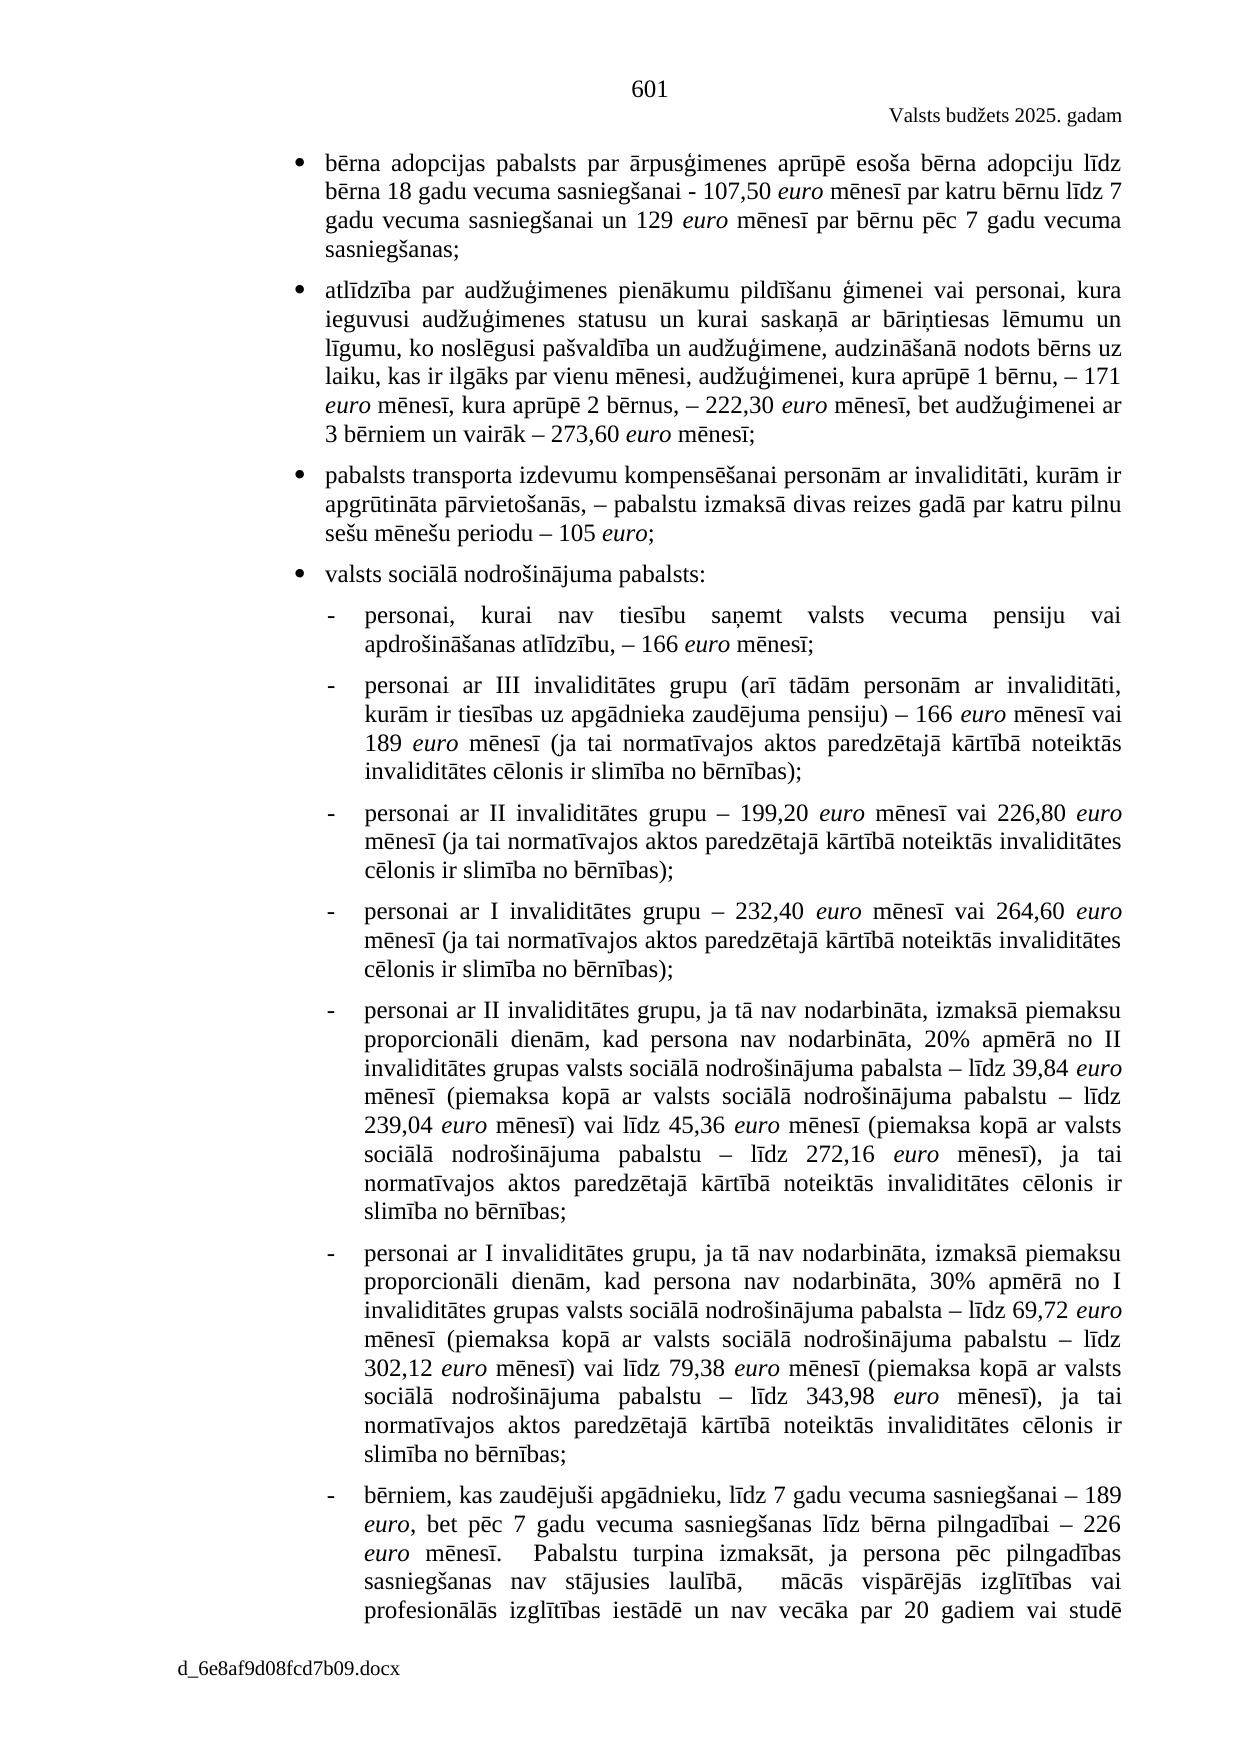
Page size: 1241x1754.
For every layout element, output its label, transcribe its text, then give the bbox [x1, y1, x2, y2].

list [327, 1480, 1122, 1624]
list pabalsts transporta izdevumu kompensēšanai personām ar invaliditāti, kurām ir apgrūtināta pārvietošanās, – pabalstu izmaksā divas reizes gadā par katru pilnu sešu mēnešu periodu – 105 euro; [295, 460, 1122, 546]
list personai ar I invaliditātes grupu, ja tā nav nodarbināta, izmaksā piemaksu proporcionāli dienām, kad persona nav nodarbināta, 30% apmērā no I invaliditātes grupas valsts sociālā nodrošinājuma pabalsta – līdz 69,72 euro mēnesī (piemaksa kopā ar valsts sociālā nodrošinājuma pabalstu – līdz 302,12 euro mēnesī) vai līdz 79,38 euro mēnesī (piemaksa kopā ar valsts sociālā nodrošinājuma pabalstu – līdz 343,98 euro mēnesī), ja tai normatīvajos aktos paredzētajā kārtībā noteiktās invaliditātes cēlonis ir slimība no bērnības; [327, 1238, 1122, 1468]
list personai ar III invaliditātes grupu (arī tādām personām ar invaliditāti, kurām ir tiesības uz apgādnieka zaudējuma pensiju) – 166 euro mēnesī vai 189 euro mēnesī (ja tai normatīvajos aktos paredzētajā kārtībā noteiktās invaliditātes cēlonis ir slimība no bērnības); [327, 670, 1122, 785]
list bērna adopcijas pabalsts par ārpusģimenes aprūpē esoša bērna adopciju līdz bērna 18 gadu vecuma sasniegšanai - 107,50 euro mēnesī par katru bērnu līdz 7 gadu vecuma sasniegšanai un 129 euro mēnesī par bērnu pēc 7 gadu vecuma sasniegšanas; [295, 148, 1122, 263]
list personai ar I invaliditātes grupu – 232,40 euro mēnesī vai 264,60 euro mēnesī (ja tai normatīvajos aktos paredzētajā kārtībā noteiktās invaliditātes cēlonis ir slimība no bērnības); [327, 896, 1122, 983]
list personai ar II invaliditātes grupu, ja tā nav nodarbināta, izmaksā piemaksu proporcionāli dienām, kad persona nav nodarbināta, 20% apmērā no II invaliditātes grupas valsts sociālā nodrošinājuma pabalsta – līdz 39,84 euro mēnesī (piemaksa kopā ar valsts sociālā nodrošinājuma pabalstu – līdz 239,04 euro mēnesī) vai līdz 45,36 euro mēnesī (piemaksa kopā ar valsts sociālā nodrošinājuma pabalstu – līdz 272,16 euro mēnesī), ja tai normatīvajos aktos paredzētajā kārtībā noteiktās invaliditātes cēlonis ir slimība no bērnības; [327, 995, 1122, 1225]
list personai ar II invaliditātes grupu – 199,20 euro mēnesī vai 226,80 euro mēnesī (ja tai normatīvajos aktos paredzētajā kārtībā noteiktās invaliditātes cēlonis ir slimība no bērnības); [327, 798, 1122, 884]
list atlīdzība par audžuģimenes pienākumu pildīšanu ģimenei vai personai, kura ieguvusi audžuģimenes statusu un kurai saskaņā ar bāriņtiesas lēmumu un līgumu, ko noslēgusi pašvaldība un audžuģimene, audzināšanā nodots bērns uz laiku, kas ir ilgāks par vienu mēnesi, audžuģimenei, kura aprūpē 1 bērnu, – 171 euro mēnesī, kura aprūpē 2 bērnus, – 222,30 euro mēnesī, bet audžuģimenei ar 3 bērniem un vairāk – 273,60 euro mēnesī; [295, 275, 1122, 448]
list valsts sociālā nodrošinājuma pabalsts: [295, 559, 1122, 588]
list personai, kurai nav tiesību saņemt valsts vecuma pensiju vai apdrošināšanas atlīdzību, – 166 euro mēnesī; [327, 600, 1122, 658]
